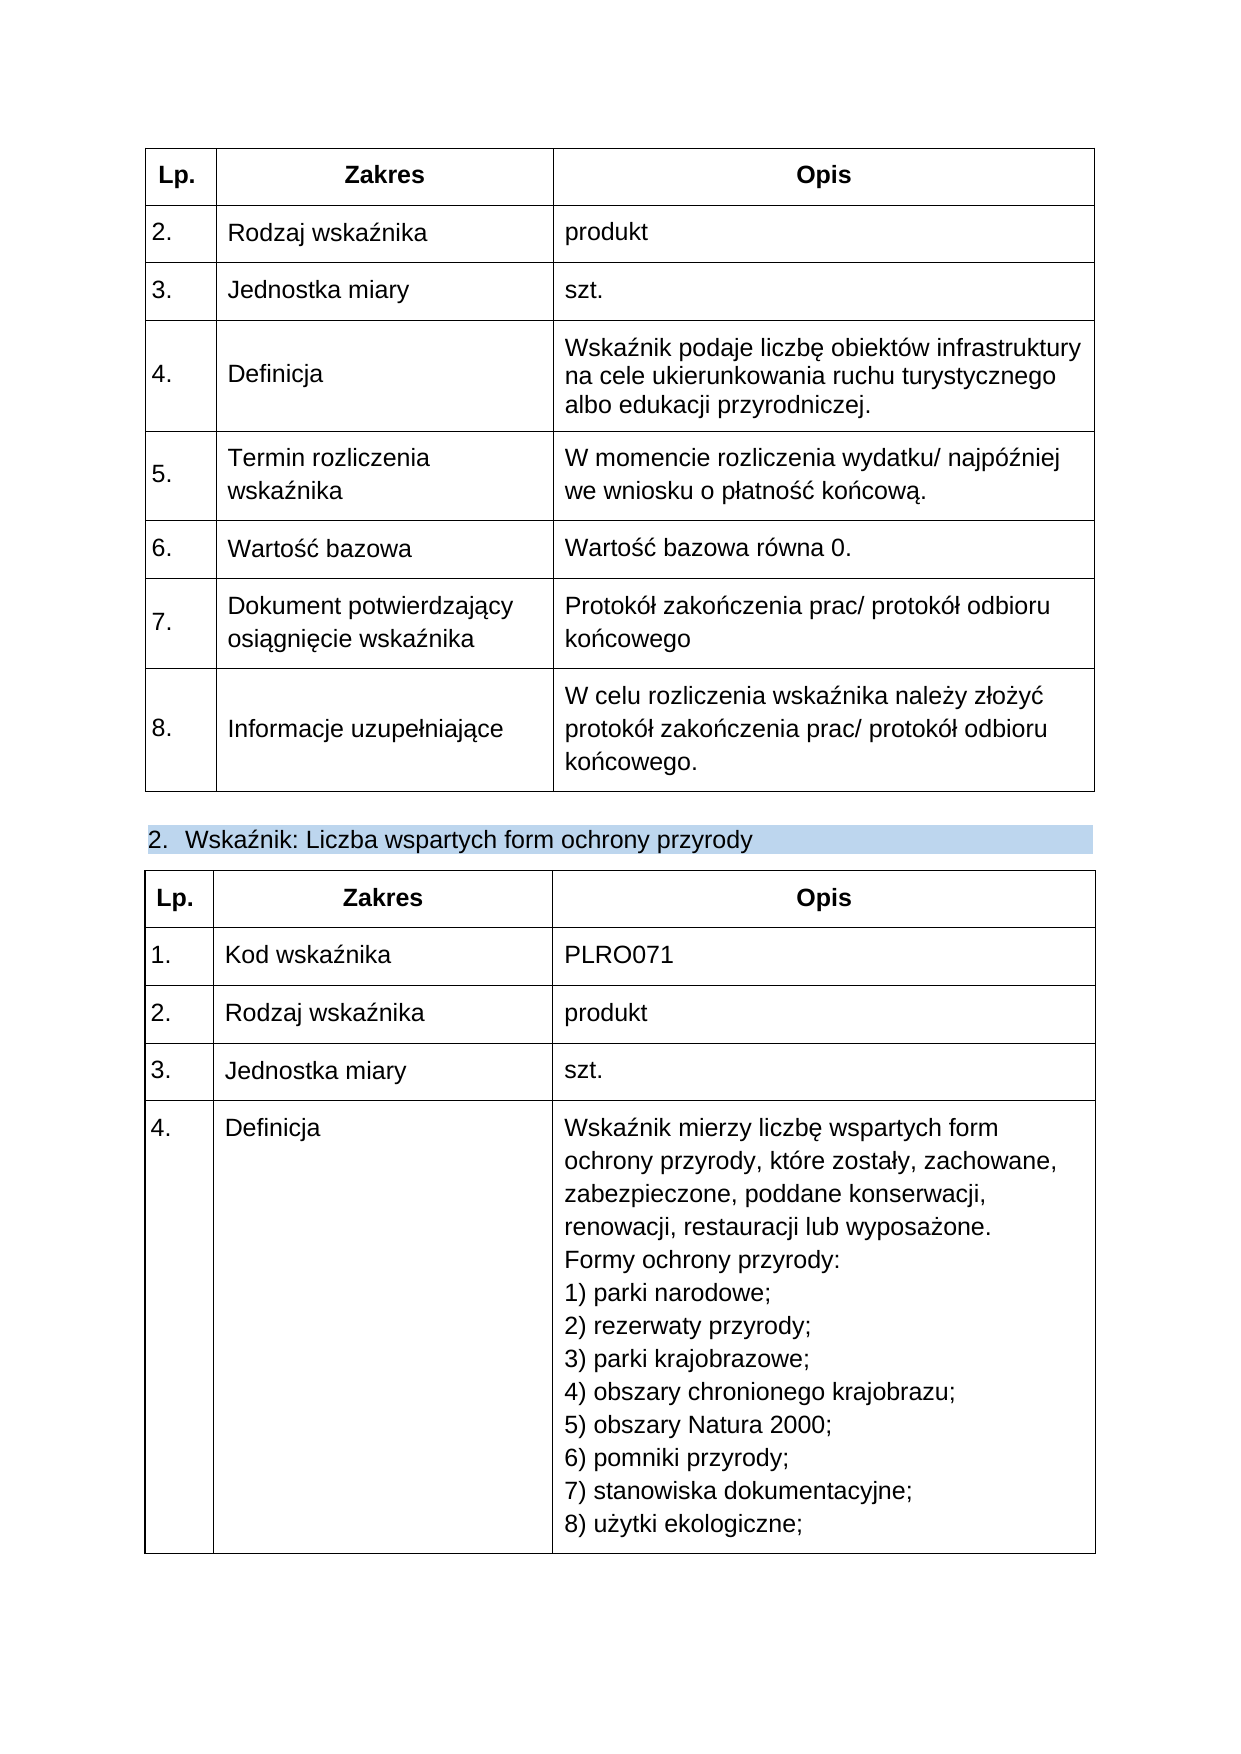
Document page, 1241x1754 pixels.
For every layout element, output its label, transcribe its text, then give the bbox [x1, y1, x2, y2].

table_cell [146, 669, 216, 791]
table_cell Jednostka miary [214, 1044, 552, 1100]
table_cell Definicja [214, 1101, 552, 1553]
table_cell Rodzaj wskaźnika [217, 206, 553, 262]
table_cell W celu rozliczenia wskaźnika należy złożyć protokół zakończenia prac/ protokół odbioru końcowego. [554, 669, 1094, 791]
table_cell Protokół zakończenia prac/ protokół odbioru końcowego [554, 579, 1094, 668]
table_cell Wartość bazowa [217, 521, 553, 578]
table_header Opis [554, 149, 1094, 204]
table_header Lp. [146, 871, 213, 927]
table_cell PLRO071 [553, 928, 1095, 985]
table_cell Rodzaj wskaźnika [214, 986, 552, 1042]
table_cell produkt [554, 206, 1094, 262]
table_cell [146, 206, 216, 262]
table_cell [146, 1101, 213, 1553]
table_cell Wartość bazowa równa 0. [554, 521, 1094, 578]
table_cell Termin rozliczenia wskaźnika [217, 432, 553, 520]
table_cell Jednostka miary [217, 263, 553, 320]
table_cell Wskaźnik podaje liczbę obiektów infrastruktury na cele ukierunkowania ruchu turystycznego albo edukacji przyrodniczej. [554, 321, 1094, 431]
table_cell [146, 579, 216, 668]
table_cell Dokument potwierdzający osiągnięcie wskaźnika [217, 579, 553, 668]
table_header Opis [553, 871, 1095, 927]
table_header Lp. [146, 149, 216, 204]
table_cell Definicja [217, 321, 553, 431]
table_header Zakres [217, 149, 553, 204]
table_cell [146, 928, 213, 985]
table_cell produkt [553, 986, 1095, 1042]
table_cell Kod wskaźnika [214, 928, 552, 985]
table_cell szt. [554, 263, 1094, 320]
table_cell [146, 263, 216, 320]
table_header Zakres [214, 871, 552, 927]
table_cell szt. [553, 1044, 1095, 1100]
table_cell Informacje uzupełniające [217, 669, 553, 791]
table_cell W momencie rozliczenia wydatku/ najpóźniej we wniosku o płatność końcową. [554, 432, 1094, 520]
table_cell [146, 986, 213, 1042]
table_cell [146, 432, 216, 520]
list Wskaźnik: Liczba wspartych form ochrony przyrody [148, 825, 1093, 854]
table_cell [146, 521, 216, 578]
table_cell [146, 1044, 213, 1100]
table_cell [553, 1101, 1095, 1553]
table_cell [146, 321, 216, 431]
